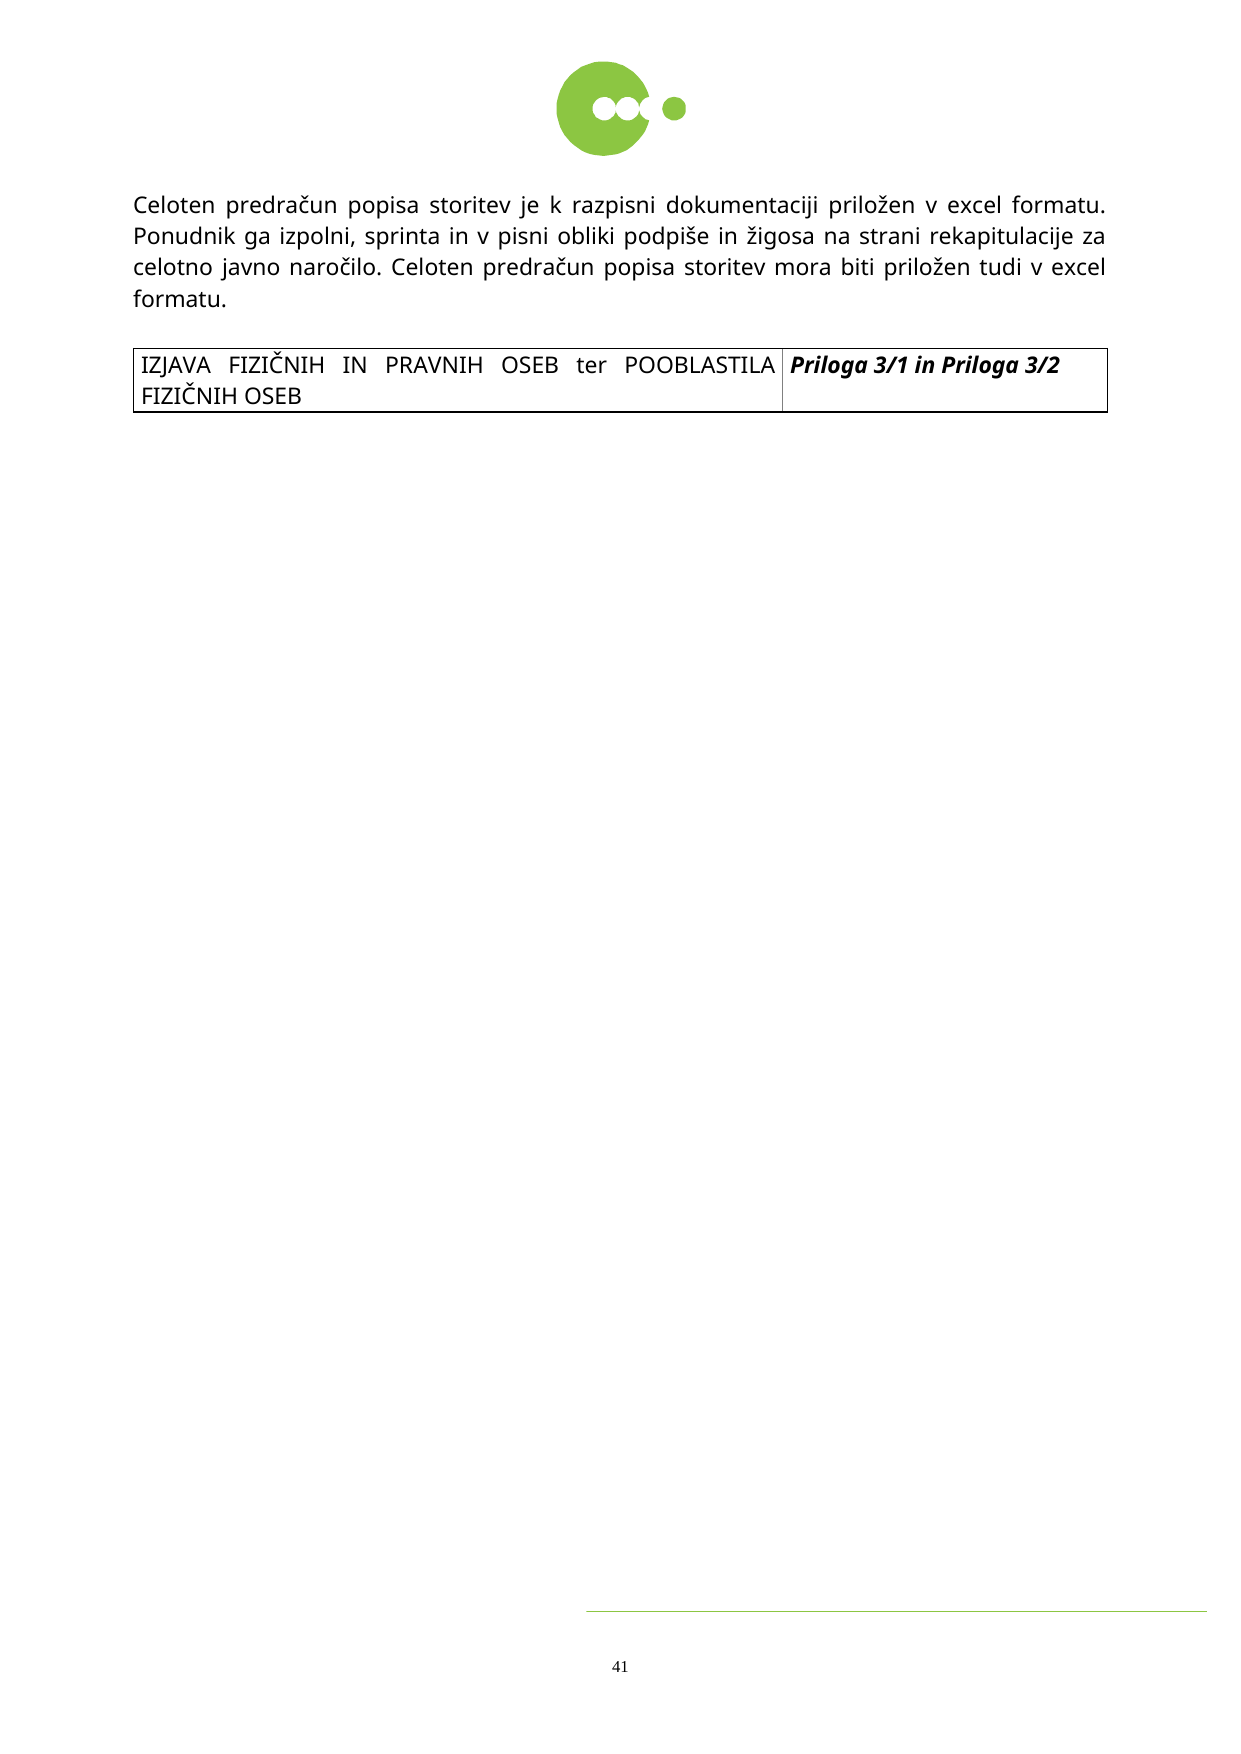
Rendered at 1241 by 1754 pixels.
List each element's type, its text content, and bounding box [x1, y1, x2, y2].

table_header IZJAVA FIZIČNIH IN PRAVNIH OSEB ter POOBLASTILA FIZIČNIH OSEB [134, 349, 782, 411]
text Celoten predračun popisa storitev je k razpisni dokumentaciji priložen v excel formatu. Ponudnik ga izpolni, sprinta in v pisni obliki podpiše in žigosa na strani rekapitulacije za celotno javno naročilo. Celoten predračun popisa storitev mora biti priložen tudi v excel formatu. [133, 189, 1107, 314]
table_header Priloga 3/1 in Priloga 3/2 [783, 349, 1107, 411]
